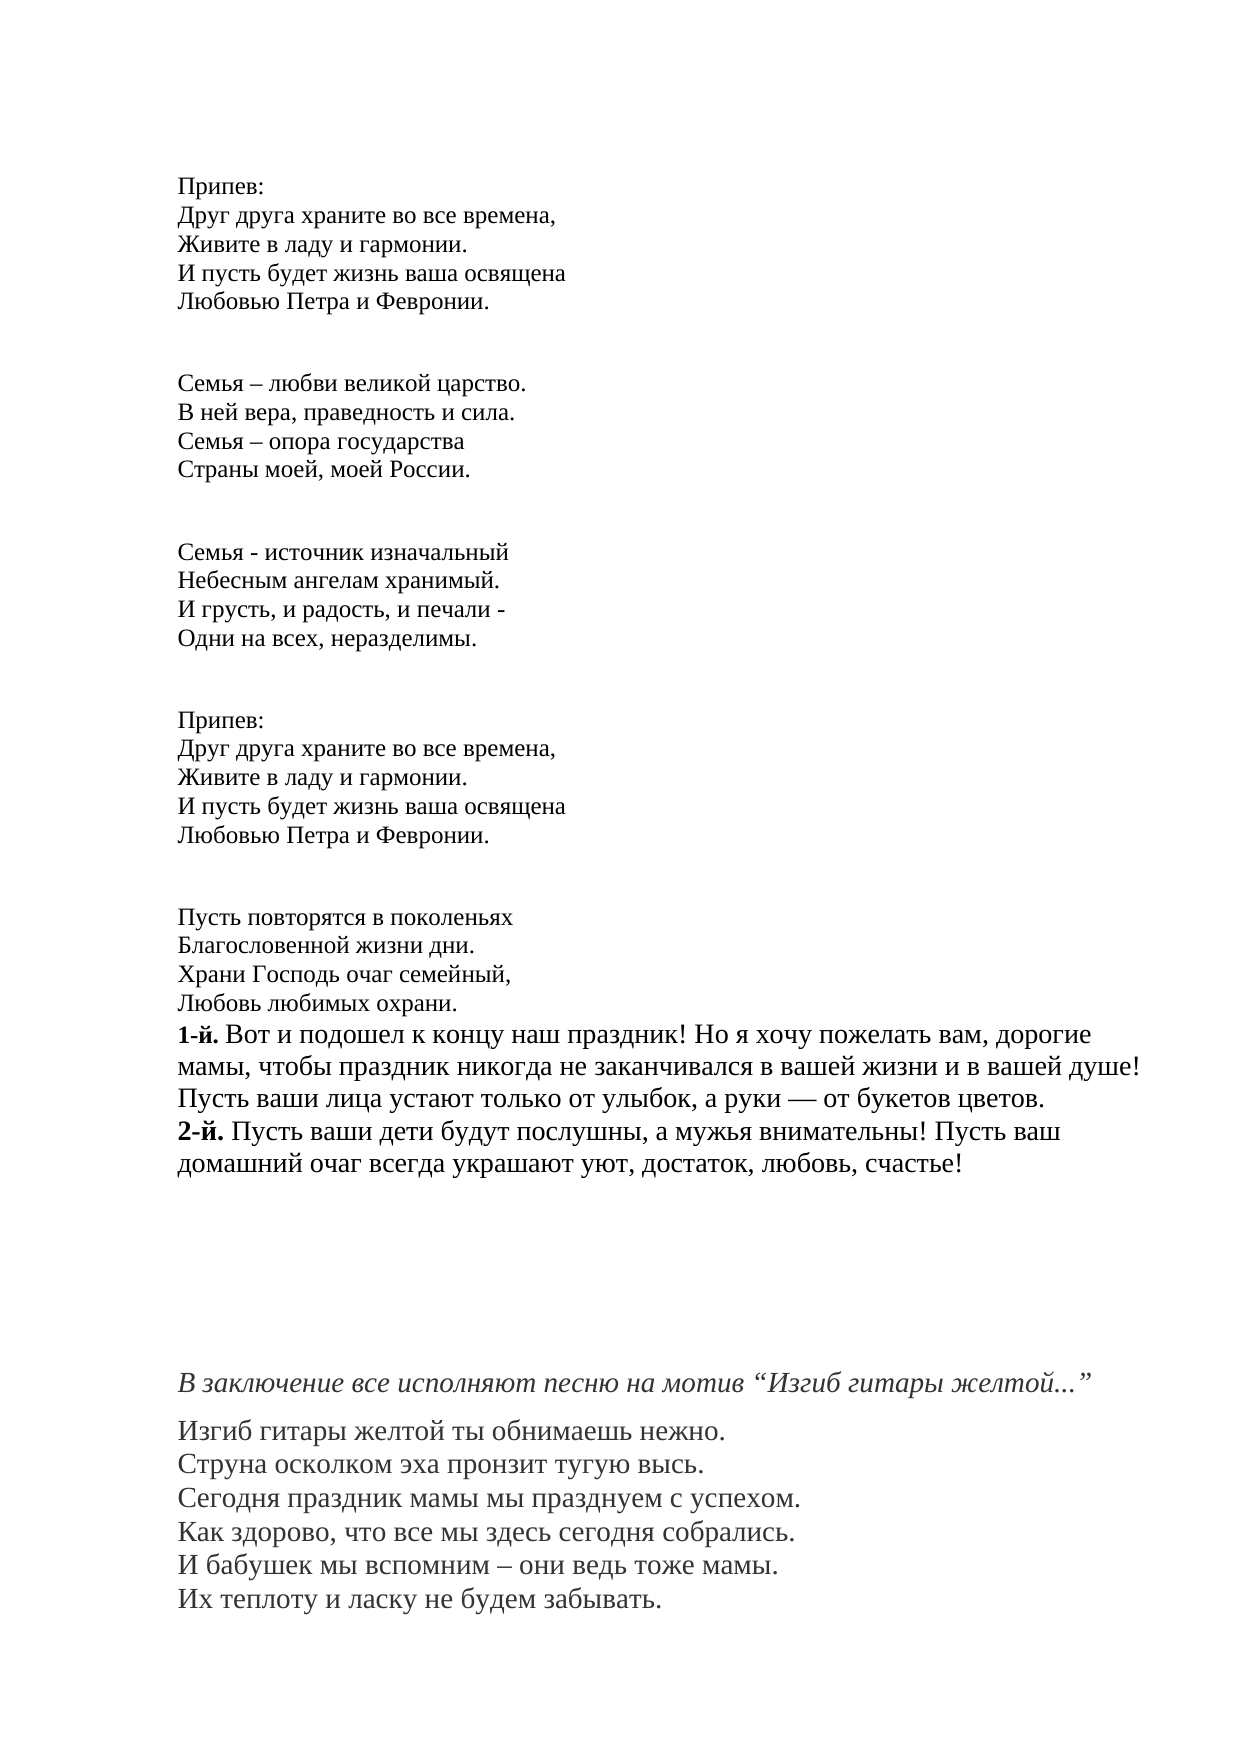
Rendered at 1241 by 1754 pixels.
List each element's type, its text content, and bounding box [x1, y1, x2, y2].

text Изгиб гитары желтой ты обнимаешь нежно. Струна осколком эха пронзит тугую высь. Сегодня праздник мамы мы празднуем с успехом. Как здорово, что все мы здесь сегодня собрались. [177, 1413, 1152, 1547]
text И грусть, и радость, и печали - [177, 594, 1152, 623]
text Любовью Петра и Февронии. [177, 286, 1152, 315]
text Храни Господь очаг семейный, [177, 959, 1152, 988]
text Припев: [177, 705, 1152, 733]
text Семья – любви великой царство. [177, 368, 1152, 397]
text Семья - источник изначальный [177, 537, 1152, 565]
text Любовь любимых охрани. [177, 988, 1152, 1017]
text В ней вера, праведность и сила. [177, 397, 1152, 426]
text Припев: [177, 171, 1152, 200]
text 2-й. Пусть ваши дети будут послушны, а мужья внимательны! Пусть ваш домашний очаг всегда украшают уют, достаток, любовь, счастье! [177, 1114, 1152, 1179]
text Друг друга храните во все времена, [177, 733, 1152, 762]
text И пусть будет жизнь ваша освящена [177, 258, 1152, 286]
text И пусть будет жизнь ваша освящена [177, 791, 1152, 820]
text Пусть повторятся в поколеньях [177, 902, 1152, 931]
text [177, 1547, 1152, 1614]
text Одни на всех, неразделимы. [177, 623, 1152, 652]
text Друг друга храните во все времена, [177, 200, 1152, 229]
text Страны моей, моей России. [177, 454, 1152, 483]
text В заключение все исполняют песню на мотив “Изгиб гитары желтой...” [177, 1365, 1152, 1399]
text Живите в ладу и гармонии. [177, 762, 1152, 791]
text Благословенной жизни дни. [177, 931, 1152, 959]
text Живите в ладу и гармонии. [177, 229, 1152, 258]
text Любовью Петра и Февронии. [177, 820, 1152, 848]
text Семья – опора государства [177, 426, 1152, 454]
text 1-й. Вот и подошел к концу наш праздник! Но я хочу пожелать вам, дорогие мамы, чтобы праздник никогда не заканчивался в вашей жизни и в вашей душе!Пусть ваши лица устают только от улыбок, а руки — от букетов цветов. [177, 1017, 1152, 1114]
text Небесным ангелам хранимый. [177, 565, 1152, 594]
